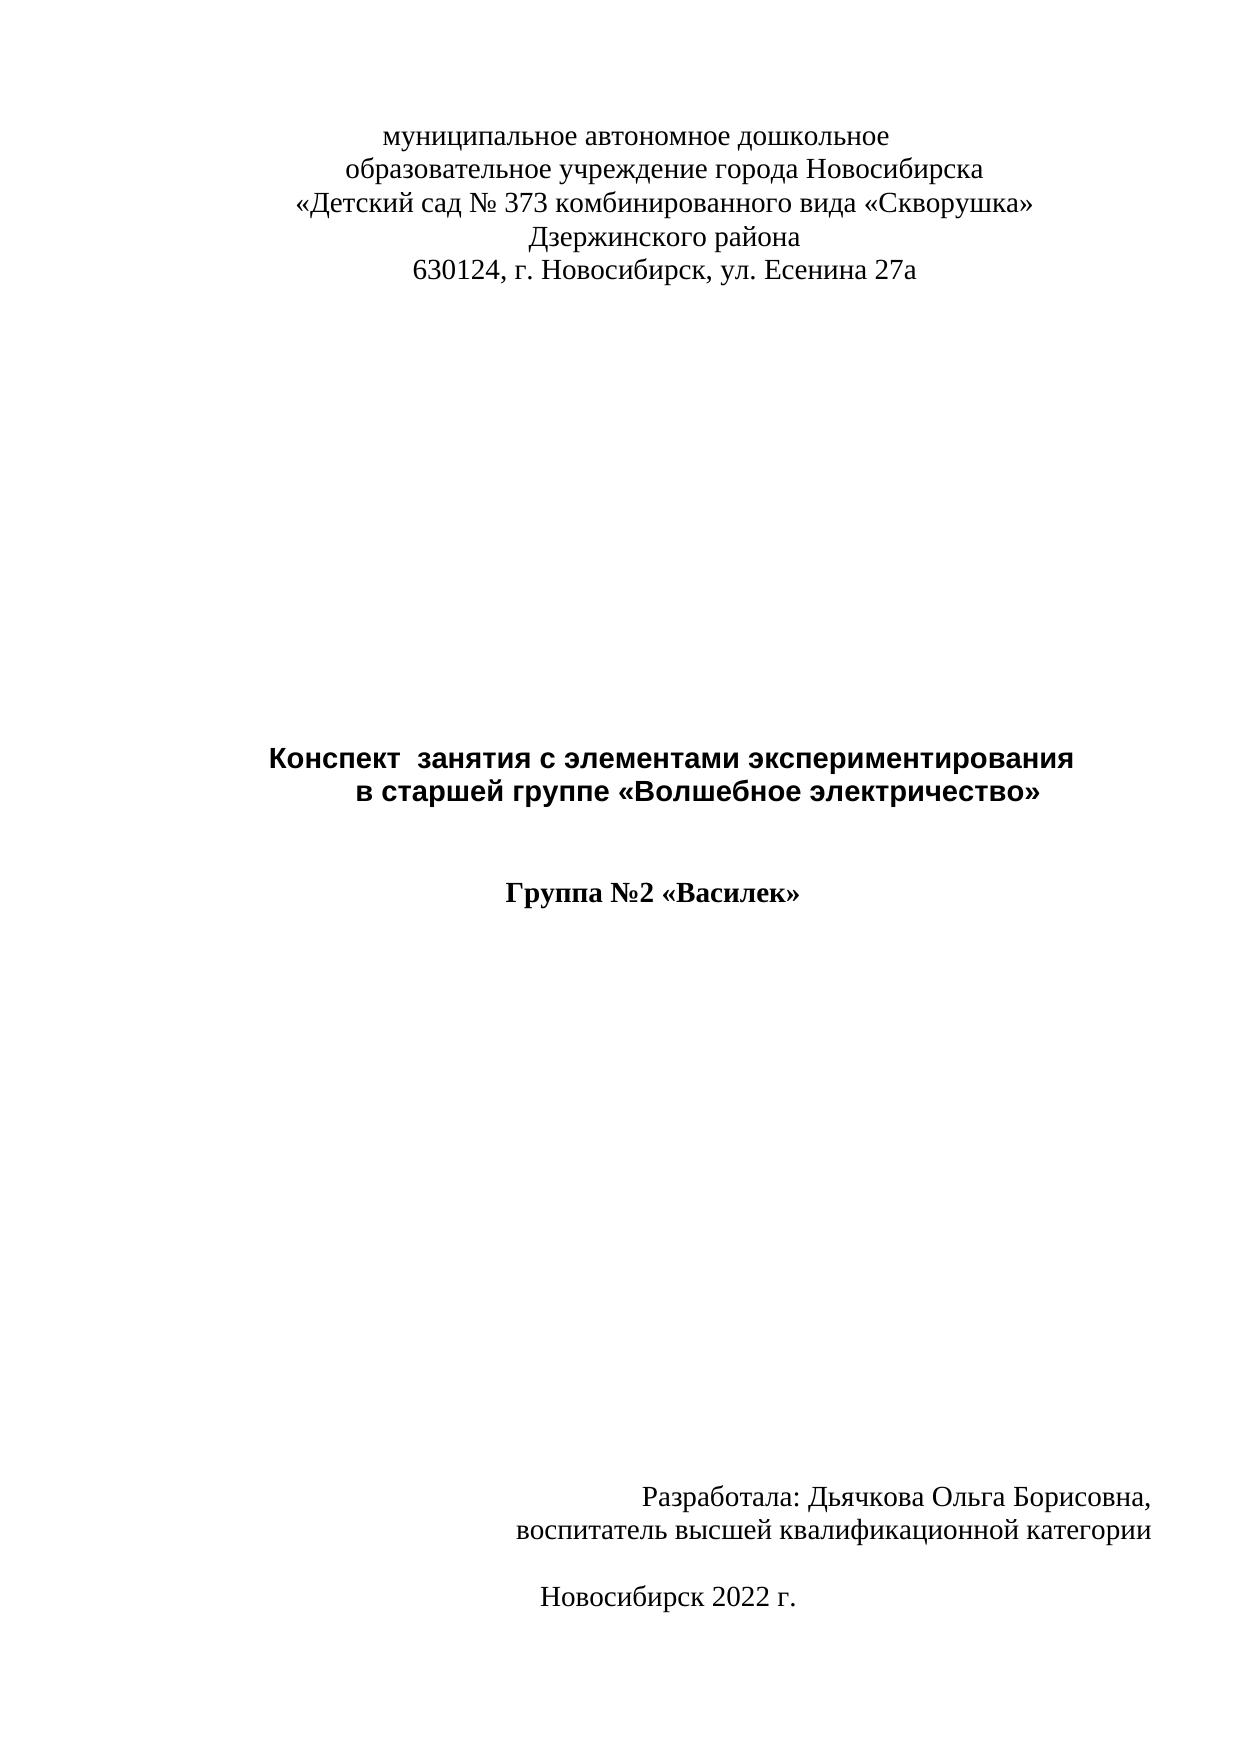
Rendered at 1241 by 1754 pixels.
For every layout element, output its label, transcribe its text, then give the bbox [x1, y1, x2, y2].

text Новосибирск 2022 г. [177, 1579, 1152, 1613]
text муниципальное автономное дошкольное [177, 118, 1152, 152]
text в старшей группе «Волшебное электричество» [177, 774, 1152, 808]
text образовательное учреждение города Новосибирска [177, 152, 1152, 185]
text Разработала: Дьячкова Ольга Борисовна, [177, 1479, 1152, 1512]
text Конспект занятия с элементами экспериментирования [177, 741, 1152, 774]
text воспитатель высшей квалификационной категории [177, 1512, 1152, 1546]
text «Детский сад № 373 комбинированного вида «Скворушка» [177, 185, 1152, 219]
text 630124, г. Новосибирск, ул. Есенина 27а [177, 252, 1152, 286]
text Группа №2 «Василек» [177, 875, 1144, 908]
text Дзержинского района [177, 219, 1152, 252]
